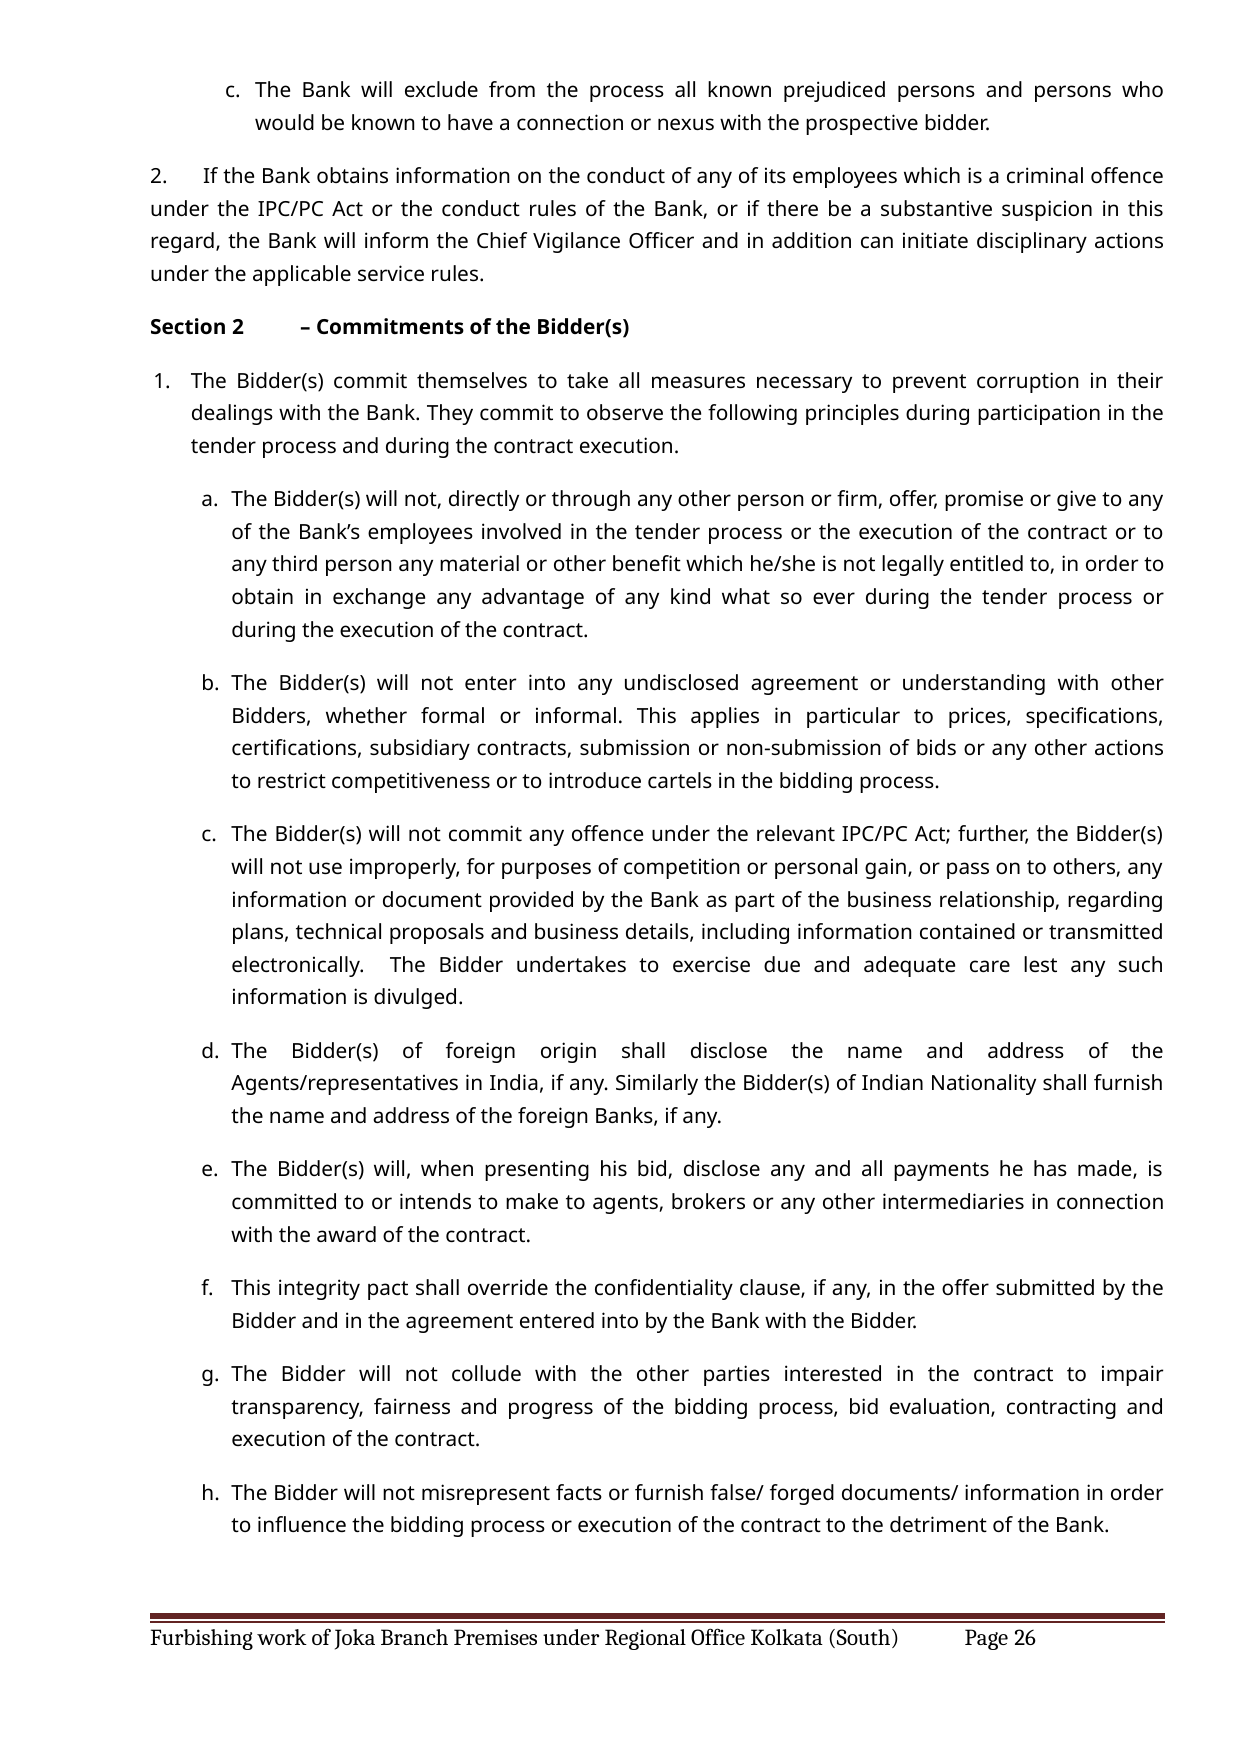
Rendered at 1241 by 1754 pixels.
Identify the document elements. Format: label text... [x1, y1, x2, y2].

text a. The Bidder(s) will not, directly or through any other person or firm, offer, promise or give to any of the Bank’s employees involved in the tender process or the execution of the contract or to any third person any material or other benefit which he/she is not legally entitled to, in order to obtain in exchange any advantage of any kind what so ever during the tender process or during the execution of the contract. [201, 484, 1165, 643]
text 1. The Bidder(s) commit themselves to take all measures necessary to prevent corruption in their dealings with the Bank. They commit to observe the following principles during participation in the tender process and during the contract execution. [153, 366, 1165, 459]
text 2. If the Bank obtains information on the conduct of any of its employees which is a criminal offence under the IPC/PC Act or the conduct rules of the Bank, or if there be a substantive suspicion in this regard, the Bank will inform the Chief Vigilance Officer and in addition can initiate disciplinary actions under the applicable service rules. [150, 161, 1165, 287]
text d. The Bidder(s) of foreign origin shall disclose the name and address of the Agents/representatives in India, if any. Similarly the Bidder(s) of Indian Nationality shall furnish the name and address of the foreign Banks, if any. [201, 1036, 1165, 1129]
text b. The Bidder(s) will not enter into any undisclosed agreement or understanding with other Bidders, whether formal or informal. This applies in particular to prices, specifications, certifications, subsidiary contracts, submission or non-submission of bids or any other actions to restrict competitiveness or to introduce cartels in the bidding process. [201, 668, 1165, 794]
text h. The Bidder will not misrepresent facts or furnish false/ forged documents/ information in order to influence the bidding process or execution of the contract to the detriment of the Bank. [201, 1478, 1165, 1539]
text c. The Bidder(s) will not commit any offence under the relevant IPC/PC Act; further, the Bidder(s) will not use improperly, for purposes of competition or personal gain, or pass on to others, any information or document provided by the Bank as part of the business relationship, regarding plans, technical proposals and business details, including information contained or transmitted electronically. The Bidder undertakes to exercise due and adequate care lest any such information is divulged. [201, 819, 1165, 1011]
text Section 2 – Commitments of the Bidder(s) [150, 312, 1165, 341]
text f. This integrity pact shall override the confidentiality clause, if any, in the offer submitted by the Bidder and in the agreement entered into by the Bank with the Bidder. [201, 1273, 1165, 1334]
text g. The Bidder will not collude with the other parties interested in the contract to impair transparency, fairness and progress of the bidding process, bid evaluation, contracting and execution of the contract. [201, 1359, 1165, 1453]
text e. The Bidder(s) will, when presenting his bid, disclose any and all payments he has made, is committed to or intends to make to agents, brokers or any other intermediaries in connection with the award of the contract. [201, 1154, 1165, 1248]
text c. The Bank will exclude from the process all known prejudiced persons and persons who would be known to have a connection or nexus with the prospective bidder. [225, 75, 1165, 136]
